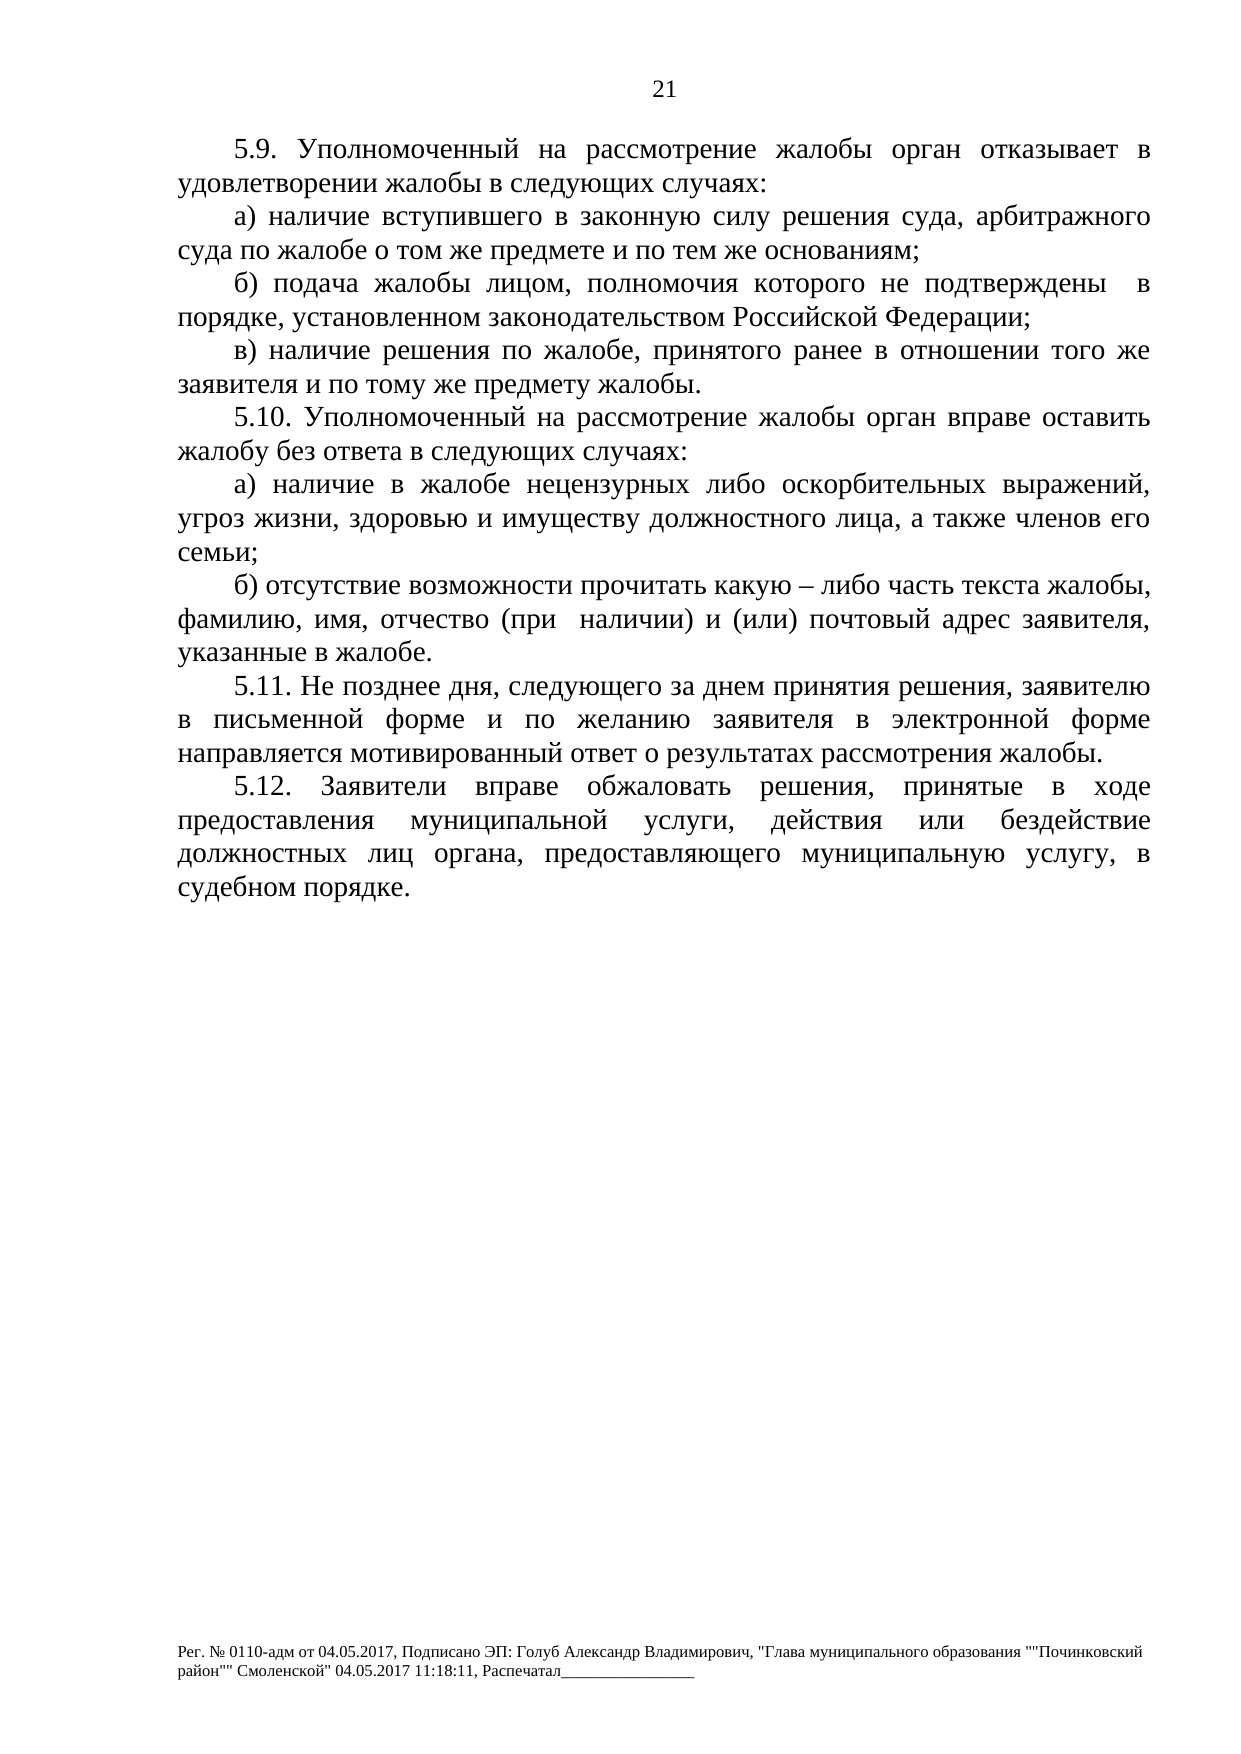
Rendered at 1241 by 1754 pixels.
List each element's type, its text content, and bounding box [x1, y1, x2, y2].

text а) наличие вступившего в законную силу решения суда, арбитражного суда по жалобе о том же предмете и по тем же основаниям; [177, 198, 1152, 265]
text 5.11. Не позднее дня, следующего за днем принятия решения, заявителю в письменной форме и по желанию заявителя в электронной форме направляется мотивированный ответ о результатах рассмотрения жалобы. [177, 668, 1152, 768]
text 5.9. Уполномоченный на рассмотрение жалобы орган отказывает в удовлетворении жалобы в следующих случаях: [177, 131, 1152, 198]
text б) отсутствие возможности прочитать какую – либо часть текста жалобы, фамилию, имя, отчество (при наличии) и (или) почтовый адрес заявителя, указанные в жалобе. [177, 567, 1152, 668]
text 5.10. Уполномоченный на рассмотрение жалобы орган вправе оставить жалобу без ответа в следующих случаях: [177, 399, 1152, 467]
text а) наличие в жалобе нецензурных либо оскорбительных выражений, угроз жизни, здоровью и имуществу должностного лица, а также членов его семьи; [177, 467, 1152, 567]
text в) наличие решения по жалобе, принятого ранее в отношении того же заявителя и по тому же предмету жалобы. [177, 332, 1152, 399]
text 5.12. Заявители вправе обжаловать решения, принятые в ходе предоставления муниципальной услуги, действия или бездействие должностных лиц органа, предоставляющего муниципальную услугу, в судебном порядке. [177, 768, 1152, 903]
text б) подача жалобы лицом, полномочия которого не подтверждены в порядке, установленном законодательством Российской Федерации; [177, 265, 1152, 332]
